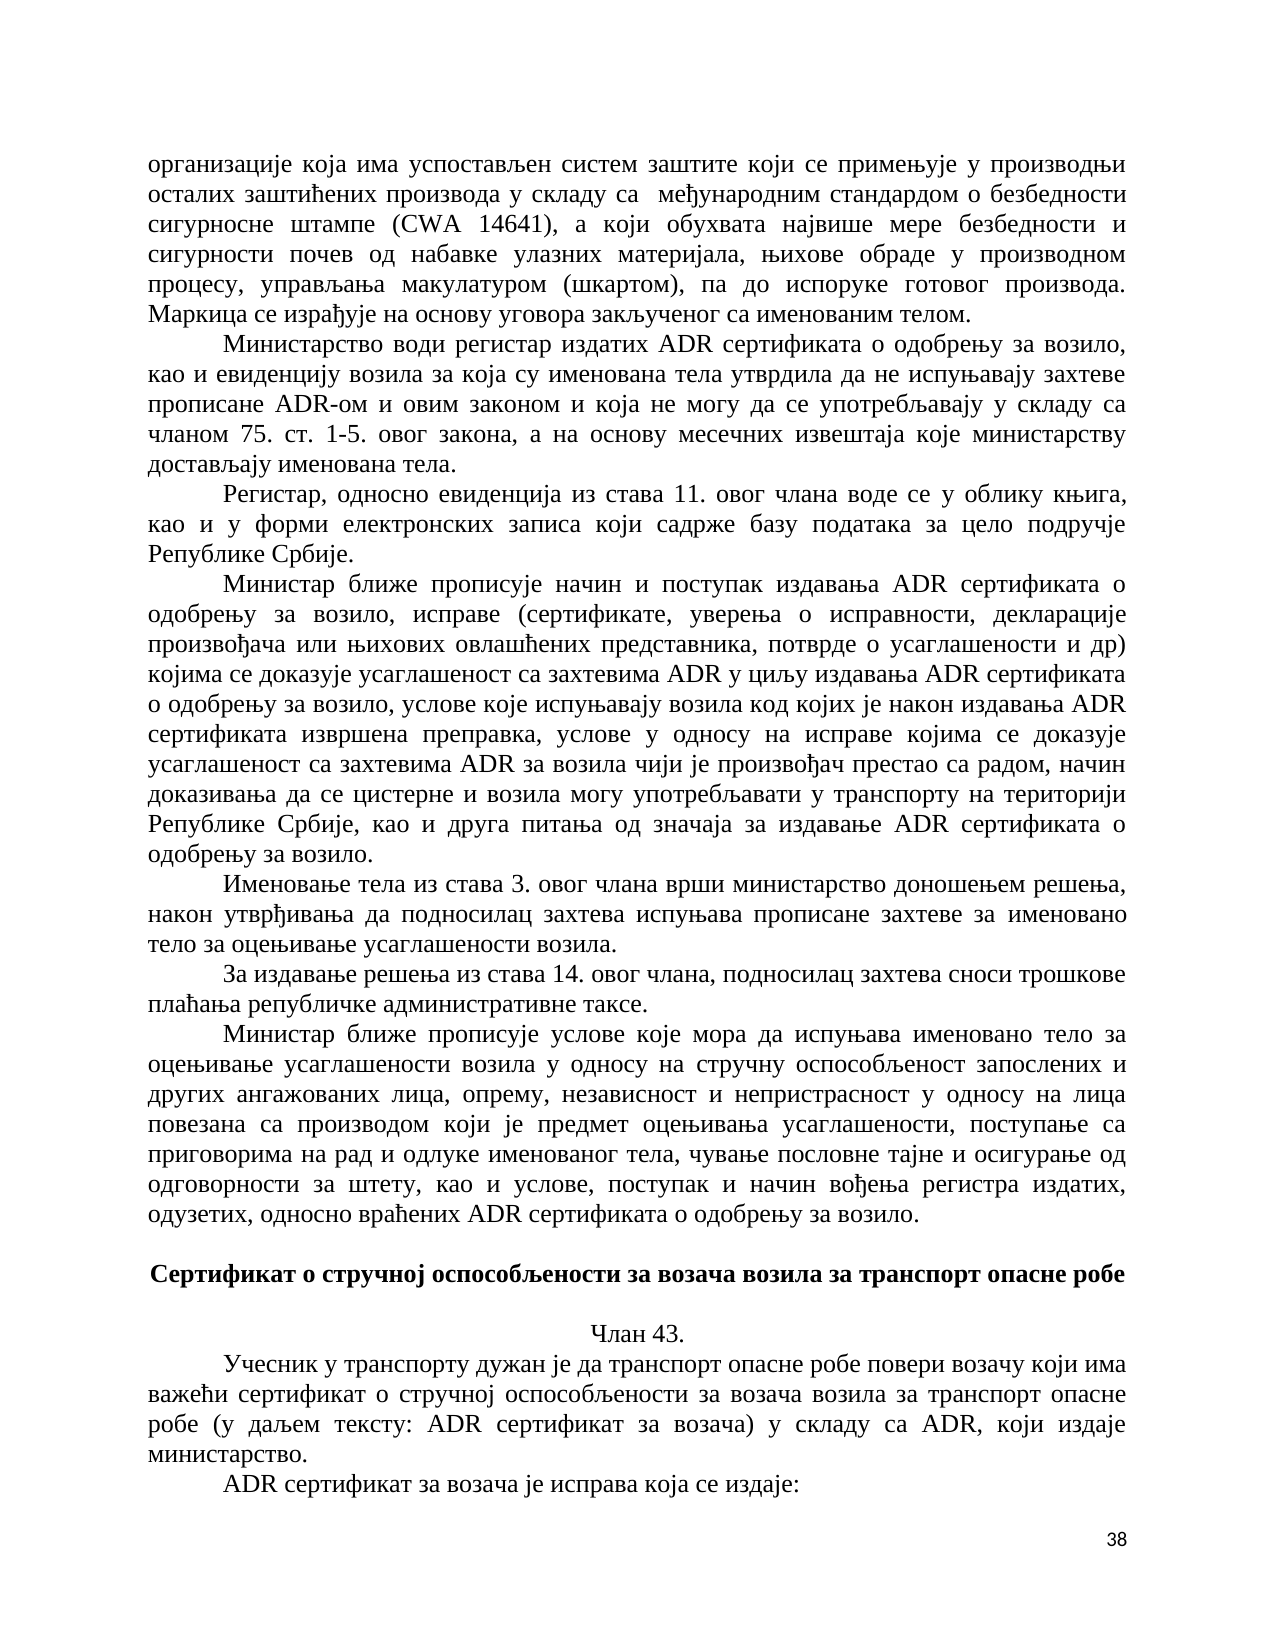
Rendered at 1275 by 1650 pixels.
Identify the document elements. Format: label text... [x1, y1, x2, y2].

text Именовање тела из става 3. овог члана врши министарство доношењем решења, након утврђивања да подносилац захтева испуњава прописане захтеве за именовано тело за оцењивање усаглашености возила. [148, 868, 1127, 958]
text Регистар, односно евиденција из става 11. овог члана воде се у облику књига, као и у форми електронских записа који садрже базу података за цело подручје Републике Србије. [148, 478, 1127, 568]
text Министар ближе прописује начин и поступак издавања ADR сертификата о одобрењу за возило, исправе (сертификате, уверења о исправности, декларације произвођача или њихових овлашћених представника, потврде о усаглашености и др) којима се доказује усаглашеност са захтевима ADR у циљу издавања ADR сертификата о одобрењу за возило, услове које испуњавају возила код којих је након издавања ADR сертификата извршена преправка, услове у односу на исправе којима се доказује усаглашеност са захтевима ADR за возила чији je произвођач престао са радом, начин доказивања да се цистерне и возила могу употребљавати у транспорту на територији Републике Србије, као и друга питања од значаја за издавање ADR сертификата о одобрењу за возило. [148, 568, 1127, 868]
text Сертификат о стручној оспособљености за возача возила за транспорт опасне робе [148, 1258, 1127, 1288]
text Члан 43. [148, 1318, 1127, 1348]
text Министарство води регистар издатих ADR сертификата о одобрењу за возило, као и евиденцију возила за која су именована тела утврдила да не испуњавају захтеве прописане ADR-ом и овим законом и која не могу да се употребљавају у складу са чланом 75. ст. 1-5. овог закона, а на основу месечних извештаја које министарству достављају именована тела. [148, 328, 1127, 478]
text Министар ближе прописује услове које мора да испуњава именовано тело за оцењивање усаглашености возила у односу на стручну оспособљеност запослених и других ангажованих лица, опрему, независност и непристрасност у односу на лица повезана са производом који је предмет оцењивања усаглашености, поступање са приговорима на рад и одлуке именованог тела, чување пословне тајне и осигурање од одговорности за штету, као и услове, поступак и начин вођења регистра издатих, одузетих, односно враћених ADR сертификата о одобрењу за возило. [148, 1018, 1127, 1228]
text Учесник у транспорту дужан је да транспорт опасне робе повери возачу који има важећи сертификат о стручној оспособљености за возача возила за транспорт опасне робе (у даљем тексту: ADR сертификат за возача) у складу са ADR, који издаје министарство. [148, 1348, 1127, 1468]
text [148, 148, 1127, 328]
text За издавање решења из става 14. овог члана, подносилац захтева сноси трошкове плаћања републичке административне таксе. [148, 958, 1127, 1018]
text ADR сертификат за возача је исправа која се издаје: [148, 1468, 1127, 1498]
